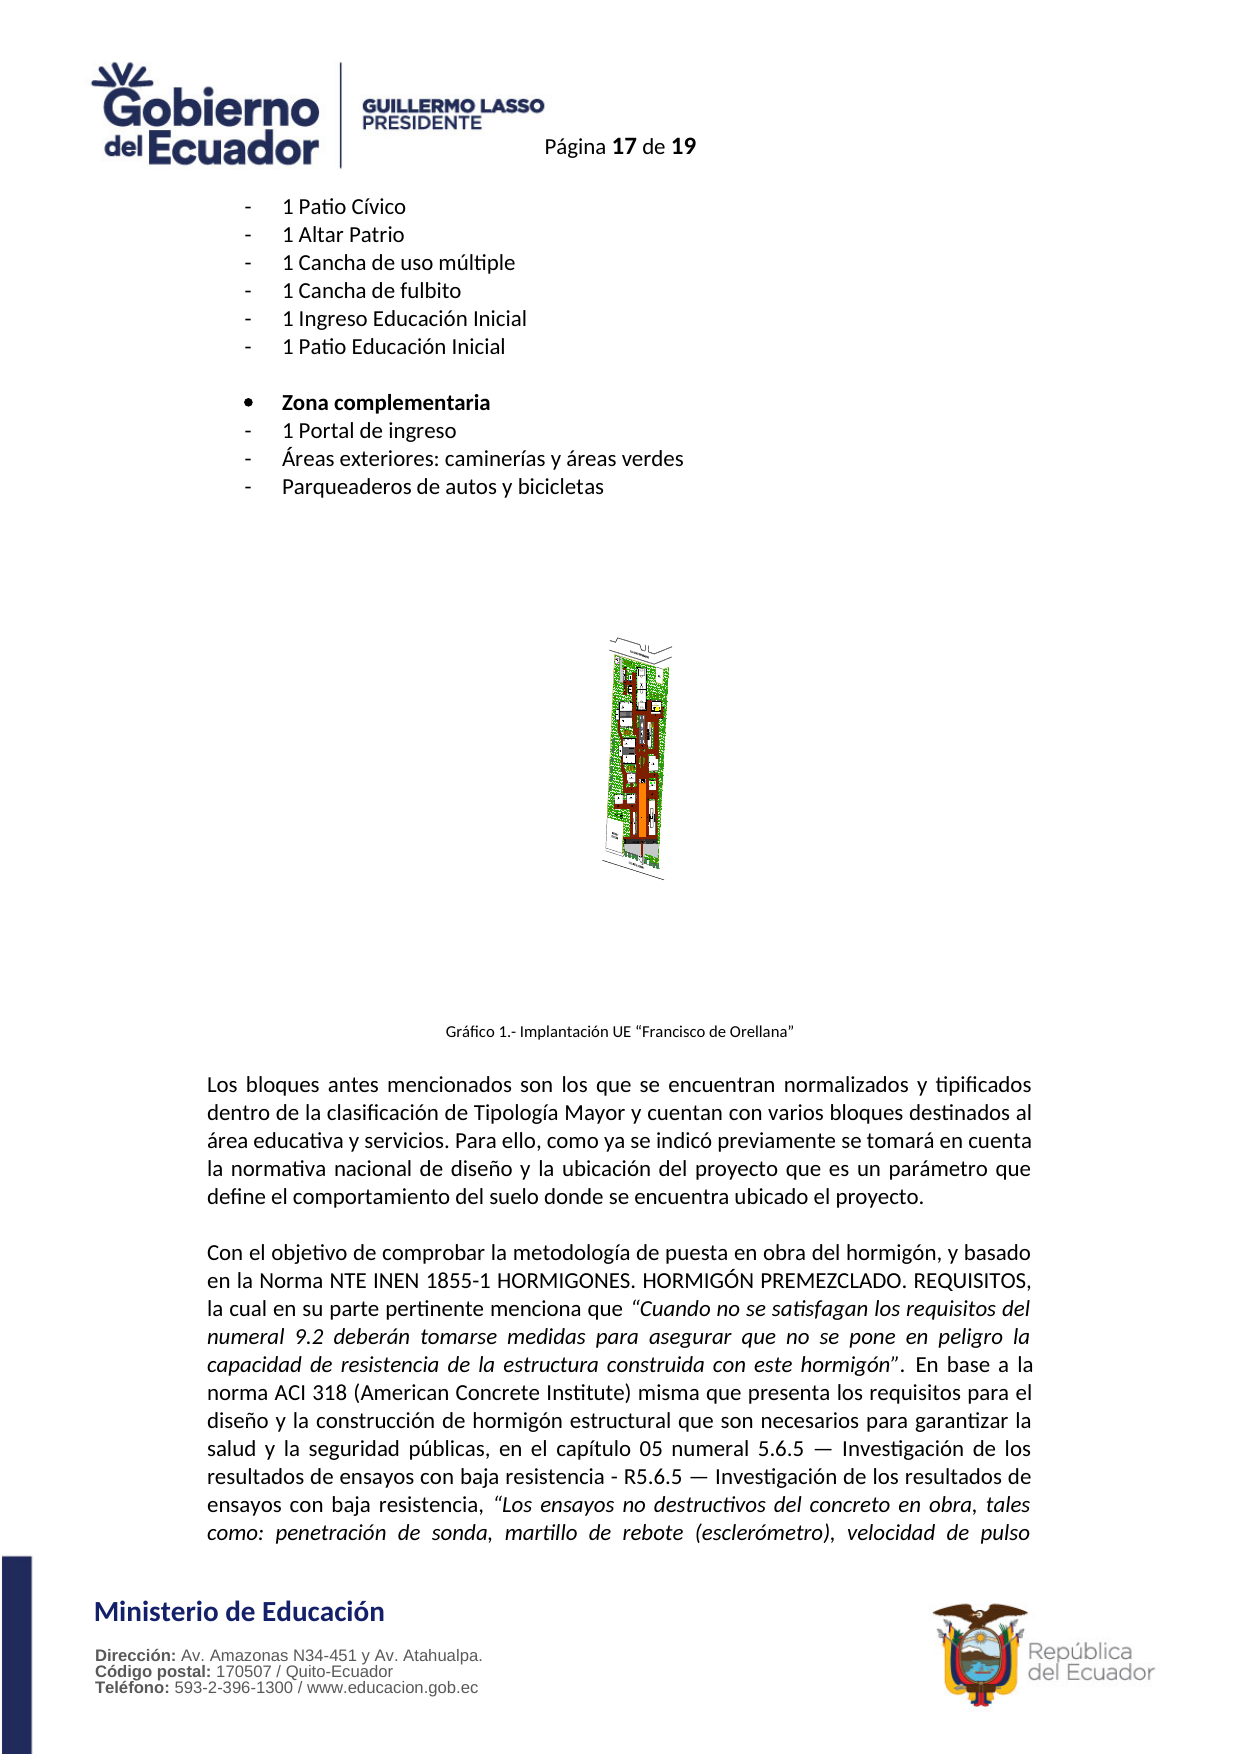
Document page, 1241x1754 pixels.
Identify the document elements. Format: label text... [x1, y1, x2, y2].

text Los bloques antes mencionados son los que se encuentran normalizados y tipificados dentro de la clasificación de Tipología Mayor y cuentan con varios bloques destinados al área educativa y servicios. Para ello, como ya se indicó previamente se tomará en cuenta la normativa nacional de diseño y la ubicación del proyecto que es un parámetro que define el comportamiento del suelo donde se encuentra ubicado el proyecto. [207, 1070, 1033, 1210]
list Zona complementaria [244, 388, 1033, 416]
text Gráfico 1.- Implantación UE “Francisco de Orellana” [207, 1021, 1033, 1042]
list 1 Cancha de fulbito [244, 276, 1033, 304]
list 1 Patio Educación Inicial [244, 332, 1033, 360]
list 1 Cancha de uso múltiple [244, 248, 1033, 276]
list 1 Patio Cívico [244, 192, 1033, 220]
list 1 Ingreso Educación Inicial [244, 304, 1033, 332]
list Áreas exteriores: caminerías y áreas verdes [244, 444, 1033, 472]
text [207, 1238, 1033, 1546]
list 1 Altar Patrio [244, 220, 1033, 248]
picture [1, 3, 1241, 1754]
list Parqueaderos de autos y bicicletas [244, 472, 1033, 500]
list 1 Portal de ingreso [244, 416, 1033, 444]
